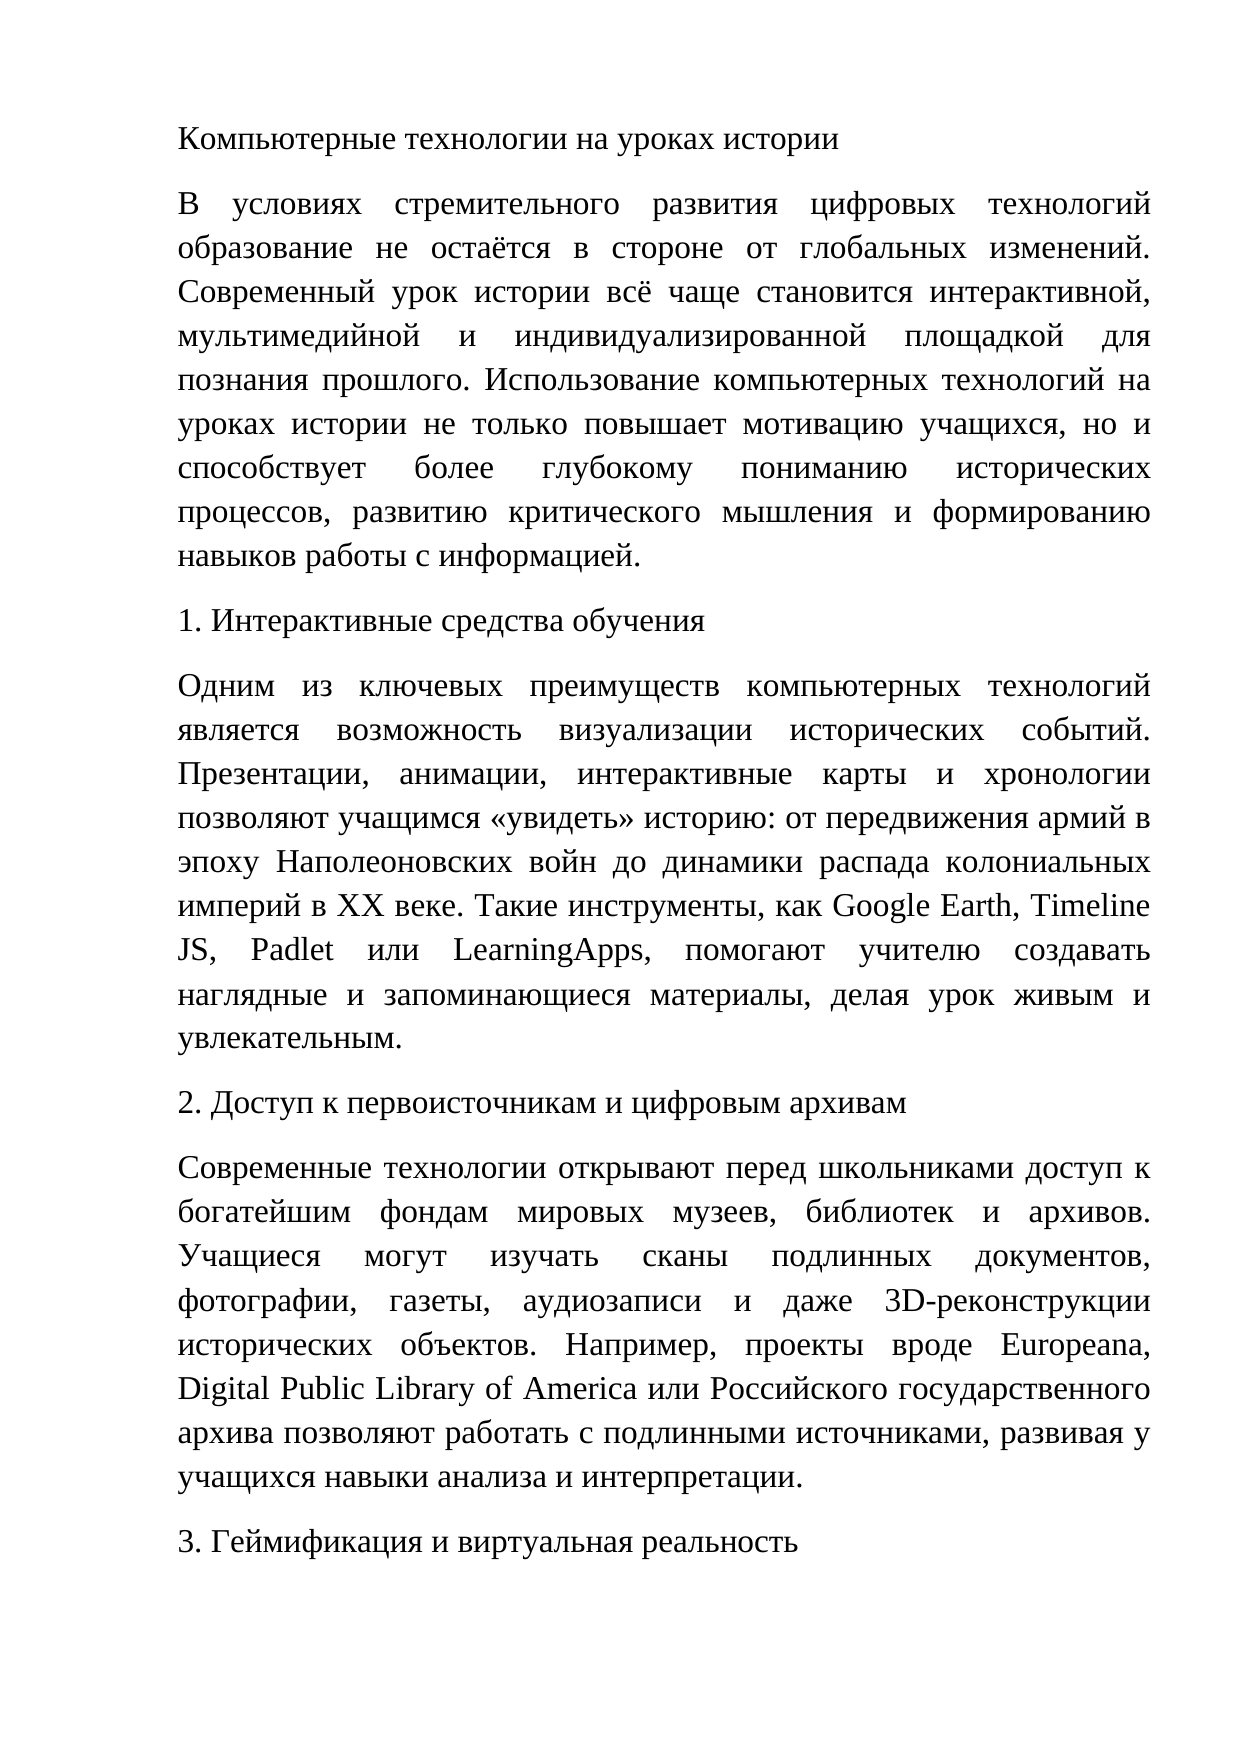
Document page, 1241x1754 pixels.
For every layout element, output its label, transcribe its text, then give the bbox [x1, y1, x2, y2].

text В условиях стремительного развития цифровых технологий образование не остаётся в стороне от глобальных изменений. Современный урок истории всё чаще становится интерактивной, мультимедийной и индивидуализированной площадкой для познания прошлого. Использование компьютерных технологий на уроках истории не только повышает мотивацию учащихся, но и способствует более глубокому пониманию исторических процессов, развитию критического мышления и формированию навыков работы с информацией. [177, 183, 1152, 574]
text Одним из ключевых преимуществ компьютерных технологий является возможность визуализации исторических событий. Презентации, анимации, интерактивные карты и хронологии позволяют учащимся «увидеть» историю: от передвижения армий в эпоху Наполеоновских войн до динамики распада колониальных империй в XX веке. Такие инструменты, как Google Earth, Timeline JS, Padlet или LearningApps, помогают учителю создавать наглядные и запоминающиеся материалы, делая урок живым и увлекательным. [177, 665, 1152, 1056]
text 3. Геймификация и виртуальная реальность [177, 1521, 1152, 1559]
text Современные технологии открывают перед школьниками доступ к богатейшим фондам мировых музеев, библиотек и архивов. Учащиеся могут изучать сканы подлинных документов, фотографии, газеты, аудиозаписи и даже 3D-реконструкции исторических объектов. Например, проекты вроде Europeana, Digital Public Library of America или Российского государственного архива позволяют работать с подлинными источниками, развивая у учащихся навыки анализа и интерпретации. [177, 1148, 1152, 1494]
text 2. Доступ к первоисточникам и цифровым архивам [177, 1083, 1152, 1121]
text 1. Интерактивные средства обучения [177, 600, 1152, 639]
text Компьютерные технологии на уроках истории [177, 118, 1152, 156]
